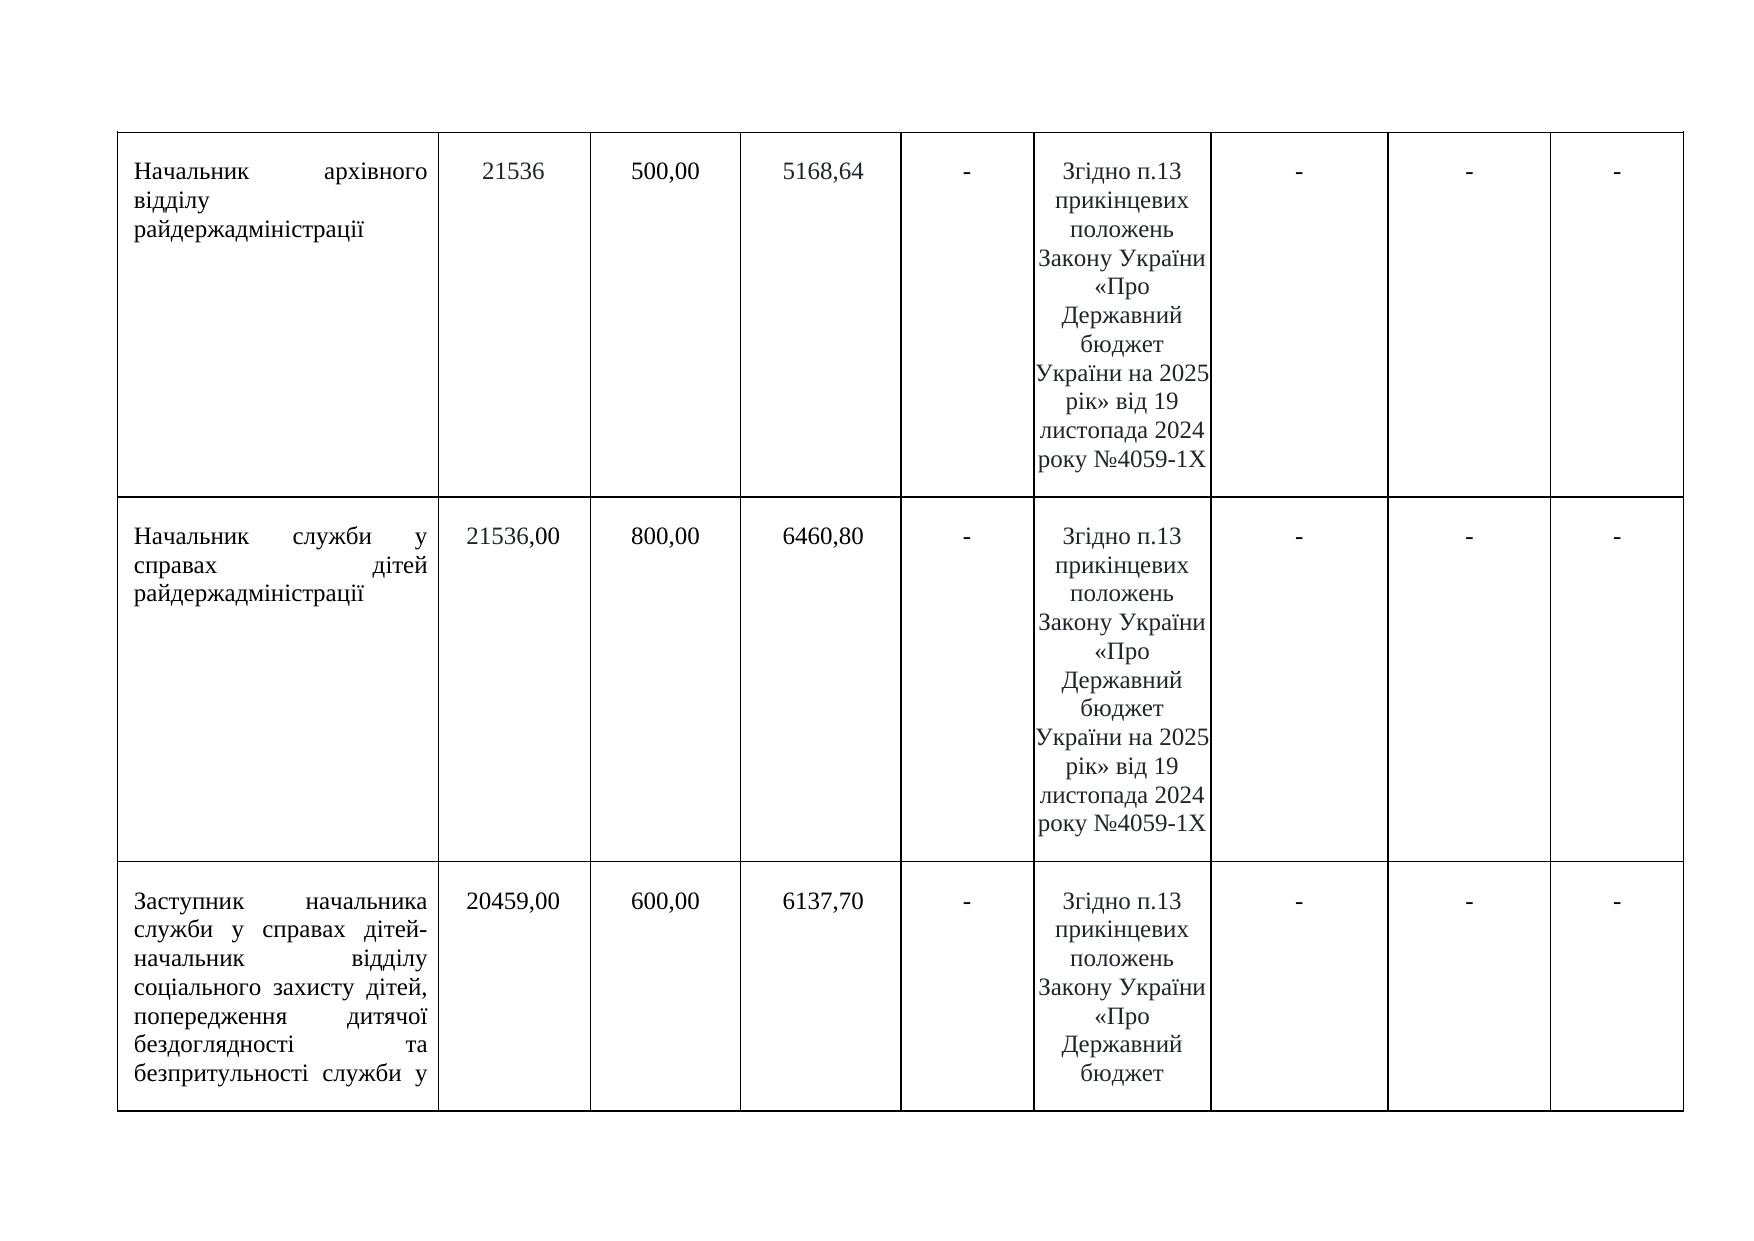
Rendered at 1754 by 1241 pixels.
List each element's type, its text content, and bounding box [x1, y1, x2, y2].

table_cell - [902, 862, 1033, 1110]
table_cell 6460,80 [741, 498, 900, 861]
table_cell Згідно п.13 прикінцевих положень Закону України «Про Державний бюджет України на 2025 рік» від 19 листопада 2024 року №4059-1Х [1035, 498, 1210, 861]
table_cell 800,00 [591, 498, 740, 861]
table_cell 5168,64 [741, 133, 900, 496]
table_cell - [1551, 498, 1683, 861]
table_cell 21536,00 [439, 498, 590, 861]
table_cell - [902, 133, 1033, 496]
table_cell Начальник архівного відділу райдержадміністрації [118, 133, 438, 496]
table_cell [1035, 862, 1210, 1110]
table_cell Згідно п.13 прикінцевих положень Закону України «Про Державний бюджет України на 2025 рік» від 19 листопада 2024 року №4059-1Х [1035, 133, 1210, 496]
table_cell 20459,00 [439, 862, 590, 1110]
table_cell 500,00 [591, 133, 740, 496]
table_cell Начальник служби у справах дітей райдержадміністрації [118, 498, 438, 861]
table_cell 600,00 [591, 862, 740, 1110]
table_cell - [1551, 133, 1683, 496]
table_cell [118, 862, 438, 1110]
table_cell - [1389, 862, 1550, 1110]
table_cell - [1212, 498, 1387, 861]
table_cell - [1389, 498, 1550, 861]
table_cell - [1551, 862, 1683, 1110]
table_cell 6137,70 [741, 862, 900, 1110]
table_cell - [1212, 862, 1387, 1110]
table_cell - [902, 498, 1033, 861]
table_cell - [1389, 133, 1550, 496]
table_cell - [1212, 133, 1387, 496]
table_cell 21536 [439, 133, 590, 496]
